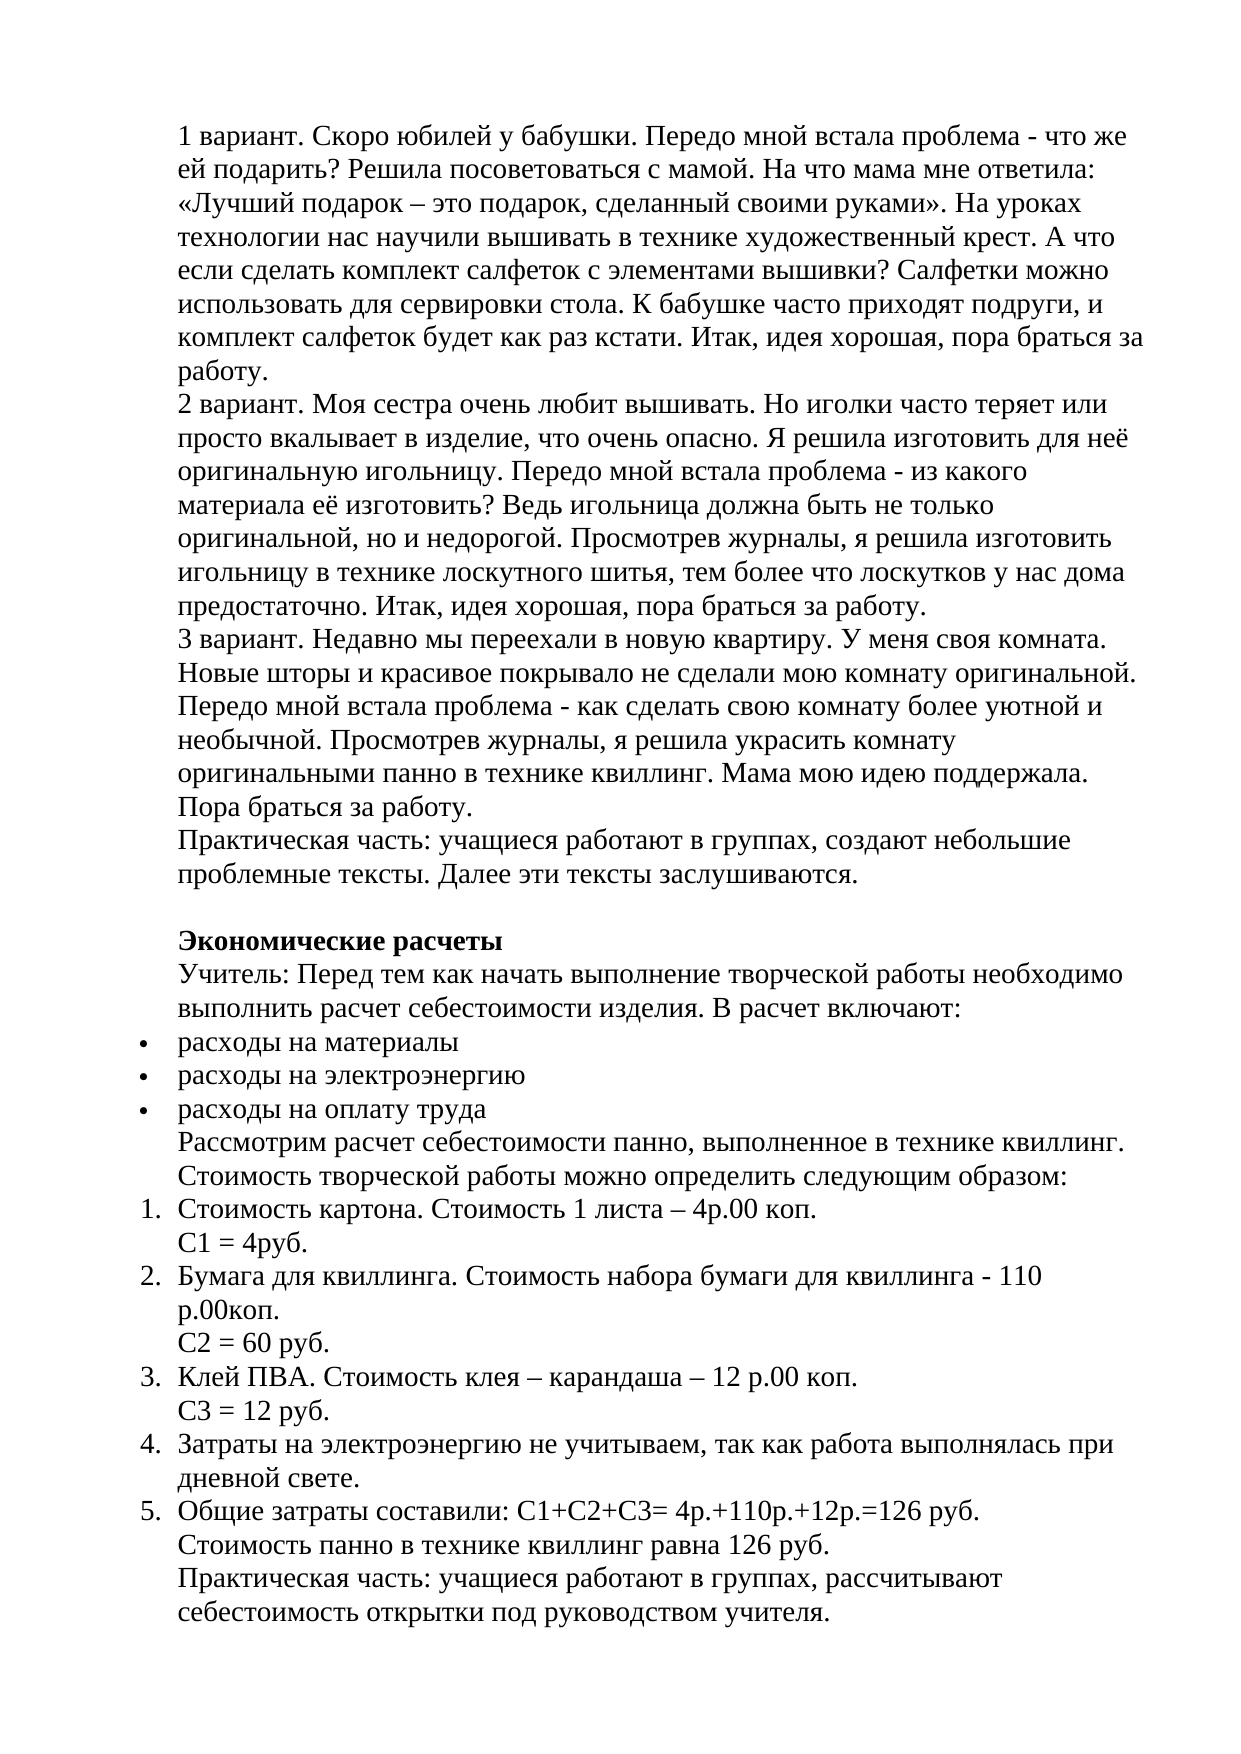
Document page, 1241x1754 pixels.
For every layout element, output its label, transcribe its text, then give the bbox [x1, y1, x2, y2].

list расходы на электроэнергию [140, 1057, 1152, 1091]
list расходы на материалы [140, 1024, 1152, 1057]
list Бумага для квиллинга. Стоимость набора бумаги для квиллинга - 110 р.00коп. [140, 1258, 1152, 1326]
text Практическая часть: учащиеся работают в группах, создают небольшие проблемные тексты. Далее эти тексты заслушиваются. [177, 822, 1152, 889]
text С1 = 4руб. [177, 1225, 1152, 1258]
list Стоимость картона. Стоимость 1 листа – 4р.00 коп. [140, 1191, 1152, 1225]
text 1 вариант. Скоро юбилей у бабушки. Передо мной встала проблема - что же ей подарить? Решила посоветоваться с мамой. На что мама мне ответила: «Лучший подарок – это подарок, сделанный своими руками». На уроках технологии нас научили вышивать в технике художественный крест. А что если сделать комплект салфеток с элементами вышивки? Салфетки можно использовать для сервировки стола. К бабушке часто приходят подруги, и комплект салфеток будет как раз кстати. Итак, идея хорошая, пора браться за работу. [177, 118, 1152, 386]
text Стоимость творческой работы можно определить следующим образом: [177, 1158, 1152, 1191]
list расходы на оплату труда [140, 1091, 1152, 1124]
text Рассмотрим расчет себестоимости панно, выполненное в технике квиллинг. [177, 1124, 1152, 1158]
text 3 вариант. Недавно мы переехали в новую квартиру. У меня своя комната. Новые шторы и красивое покрывало не сделали мою комнату оригинальной. Передо мной встала проблема - как сделать свою комнату более уютной и необычной. Просмотрев журналы, я решила украсить комнату оригинальными панно в технике квиллинг. Мама мою идею поддержала. Пора браться за работу. [177, 621, 1152, 822]
text С2 = 60 руб. [177, 1326, 1152, 1359]
text Учитель: Перед тем как начать выполнение творческой работы необходимо выполнить расчет себестоимости изделия. В расчет включают: [177, 957, 1152, 1024]
text С3 = 12 руб. [177, 1393, 1152, 1426]
text Экономические расчеты [177, 923, 1152, 957]
list Общие затраты составили: С1+С2+С3= 4р.+110р.+12р.=126 руб. [140, 1493, 1152, 1527]
text 2 вариант. Моя сестра очень любит вышивать. Но иголки часто теряет или просто вкалывает в изделие, что очень опасно. Я решила изготовить для неё оригинальную игольницу. Передо мной встала проблема - из какого материала её изготовить? Ведь игольница должна быть не только оригинальной, но и недорогой. Просмотрев журналы, я решила изготовить игольницу в технике лоскутного шитья, тем более что лоскутков у нас дома предостаточно. Итак, идея хорошая, пора браться за работу. [177, 386, 1152, 621]
list Затраты на электроэнергию не учитываем, так как работа выполнялась при дневной свете. [140, 1426, 1152, 1493]
text Практическая часть: учащиеся работают в группах, рассчитывают себестоимость открытки под руководством учителя. [177, 1560, 1152, 1627]
list Клей ПВА. Стоимость клея – карандаша – 12 р.00 коп. [140, 1359, 1152, 1393]
text Стоимость панно в технике квиллинг равна 126 руб. [177, 1527, 1152, 1560]
